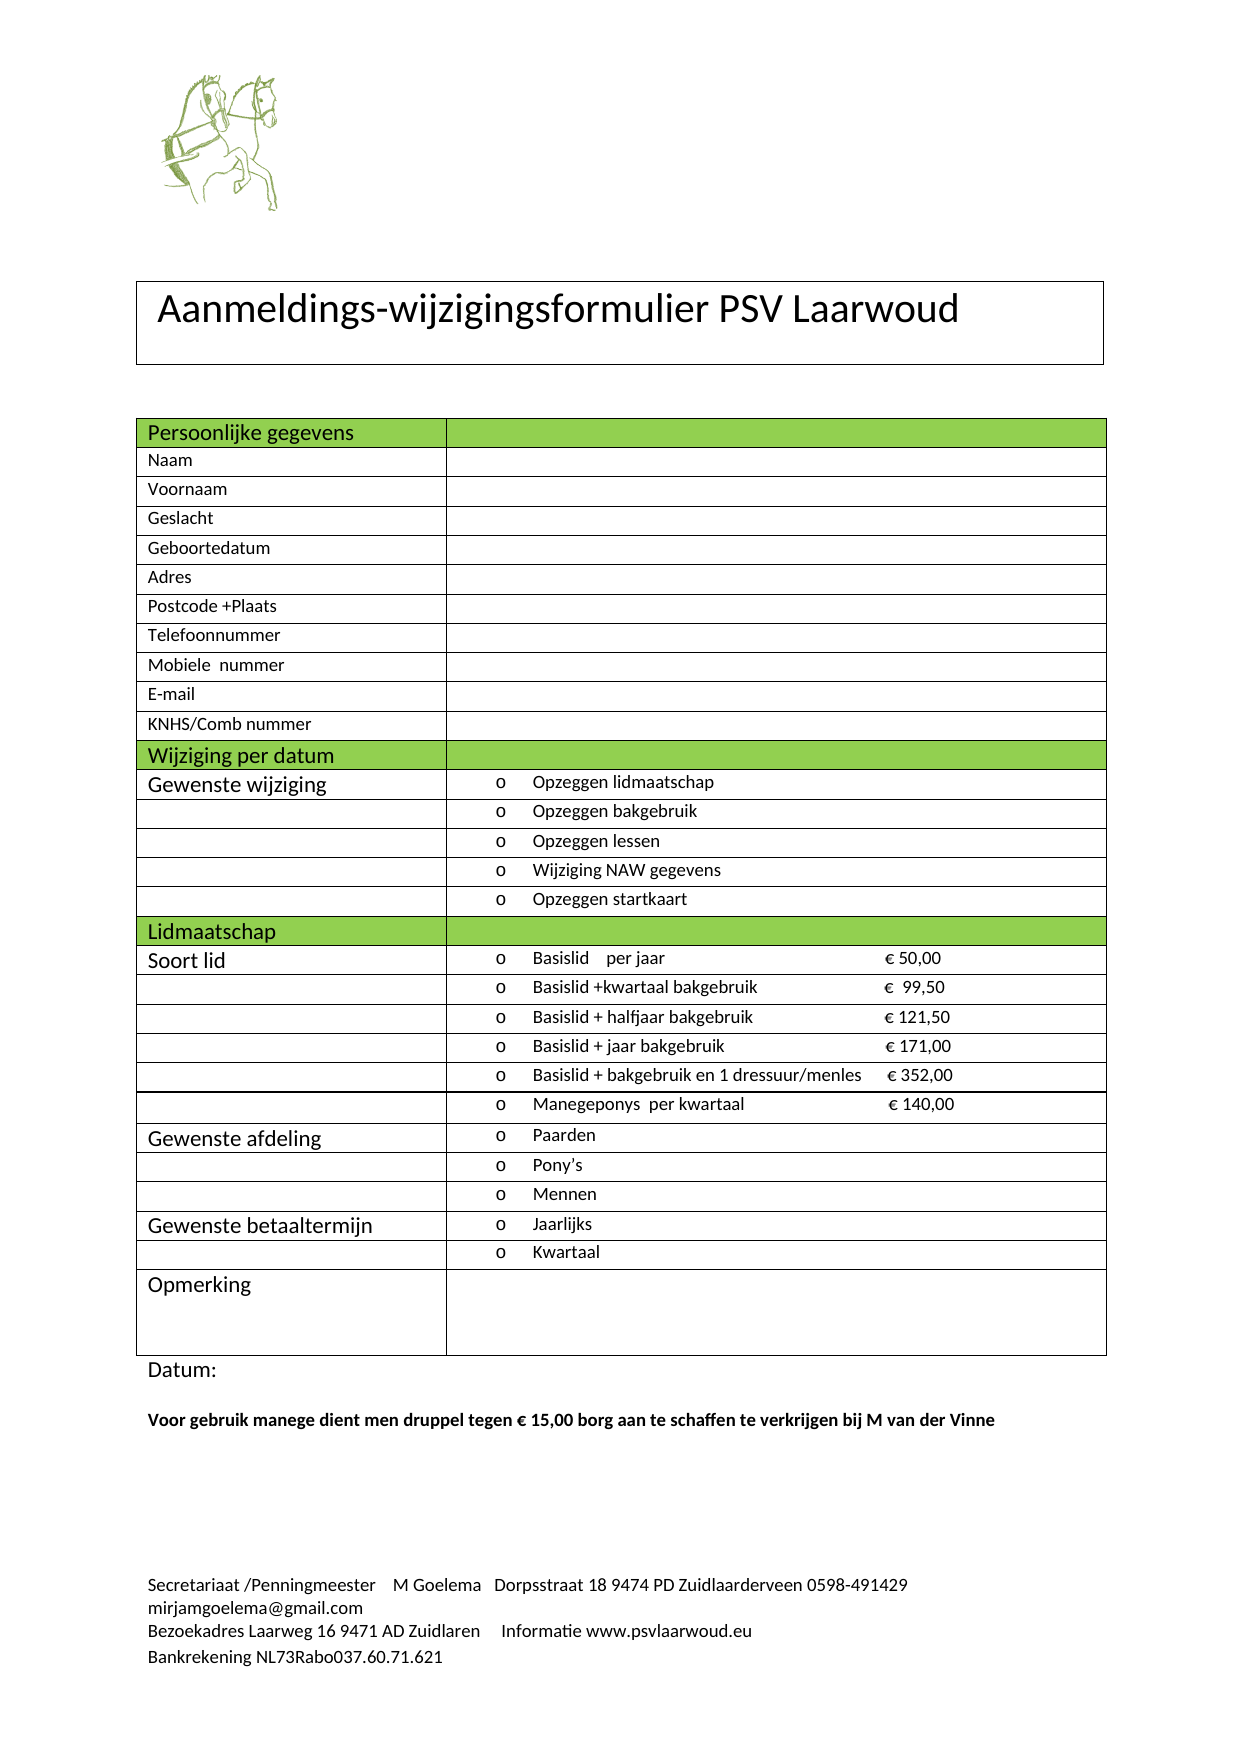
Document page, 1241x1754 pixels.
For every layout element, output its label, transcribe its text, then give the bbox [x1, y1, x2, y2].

table_cell [137, 800, 446, 828]
table_cell Opzeggen startkaart [447, 887, 1106, 916]
table_cell Pony’s [447, 1153, 1106, 1181]
table_cell [137, 1182, 446, 1211]
table_cell Paarden [447, 1124, 1106, 1152]
table_cell Jaarlijks [447, 1212, 1106, 1240]
text Voor gebruik manege dient men druppel tegen € 15,00 borg aan te schaffen te verkrijgen bij M van der Vinne [148, 1408, 1093, 1431]
table_cell [447, 448, 1106, 476]
table_cell Mennen [447, 1182, 1106, 1211]
table_cell [137, 1153, 446, 1181]
table_header Persoonlijke gegevens [137, 419, 446, 447]
table_cell [447, 565, 1106, 593]
table_cell [447, 507, 1106, 535]
table_cell [137, 1005, 446, 1033]
table_cell [137, 858, 446, 886]
table_cell [447, 682, 1106, 711]
table_cell Basislid + bakgebruik en 1 dressuur/menles € 352,00 [447, 1063, 1106, 1091]
table_cell [137, 1093, 446, 1123]
table_cell [447, 741, 1106, 769]
table_cell [447, 477, 1106, 506]
table_cell [447, 917, 1106, 945]
table_cell Kwartaal [447, 1241, 1106, 1269]
table_cell Basislid per jaar € 50,00 [447, 946, 1106, 974]
text Datum: [148, 1356, 1093, 1383]
table_cell Opzeggen lessen [447, 829, 1106, 857]
table_cell [137, 887, 446, 916]
table_cell [447, 536, 1106, 564]
table_cell Gewenste afdeling [137, 1124, 446, 1152]
table_cell Postcode +Plaats [137, 595, 446, 623]
table_cell E-mail [137, 682, 446, 711]
table_cell Basislid + halfjaar bakgebruik € 121,50 [447, 1005, 1106, 1033]
table_cell Gewenste wijziging [137, 770, 446, 799]
table_cell Opzeggen bakgebruik [447, 800, 1106, 828]
table_cell Adres [137, 565, 446, 593]
table_cell Basislid + jaar bakgebruik € 171,00 [447, 1034, 1106, 1062]
table_cell Wijziging NAW gegevens [447, 858, 1106, 886]
table_cell [137, 1034, 446, 1062]
table_cell Geboortedatum [137, 536, 446, 564]
table_cell Mobiele nummer [137, 653, 446, 681]
table_cell Lidmaatschap [137, 917, 446, 945]
table_cell [137, 1241, 446, 1269]
table_cell [447, 624, 1106, 652]
table_cell [447, 653, 1106, 681]
table_cell [137, 1063, 446, 1091]
table_cell [447, 1270, 1106, 1354]
table_cell Telefoonnummer [137, 624, 446, 652]
table_cell Manegeponys per kwartaal € 140,00 [447, 1093, 1106, 1123]
table_cell Opmerking [137, 1270, 446, 1354]
table_cell [137, 975, 446, 1004]
table_cell Basislid +kwartaal bakgebruik € 99,50 [447, 975, 1106, 1004]
table_cell Gewenste betaaltermijn [137, 1212, 446, 1240]
table_cell Voornaam [137, 477, 446, 506]
table_header [447, 419, 1106, 447]
table_header Aanmeldings-wijzigingsformulier PSV Laarwoud [137, 282, 1103, 363]
table_cell [447, 595, 1106, 623]
table_cell Wijziging per datum [137, 741, 446, 769]
table_cell [137, 829, 446, 857]
table_cell Naam [137, 448, 446, 476]
table_cell Soort lid [137, 946, 446, 974]
table_cell [447, 712, 1106, 740]
table_cell Geslacht [137, 507, 446, 535]
table_cell Opzeggen lidmaatschap [447, 770, 1106, 799]
table_cell KNHS/Comb nummer [137, 712, 446, 740]
